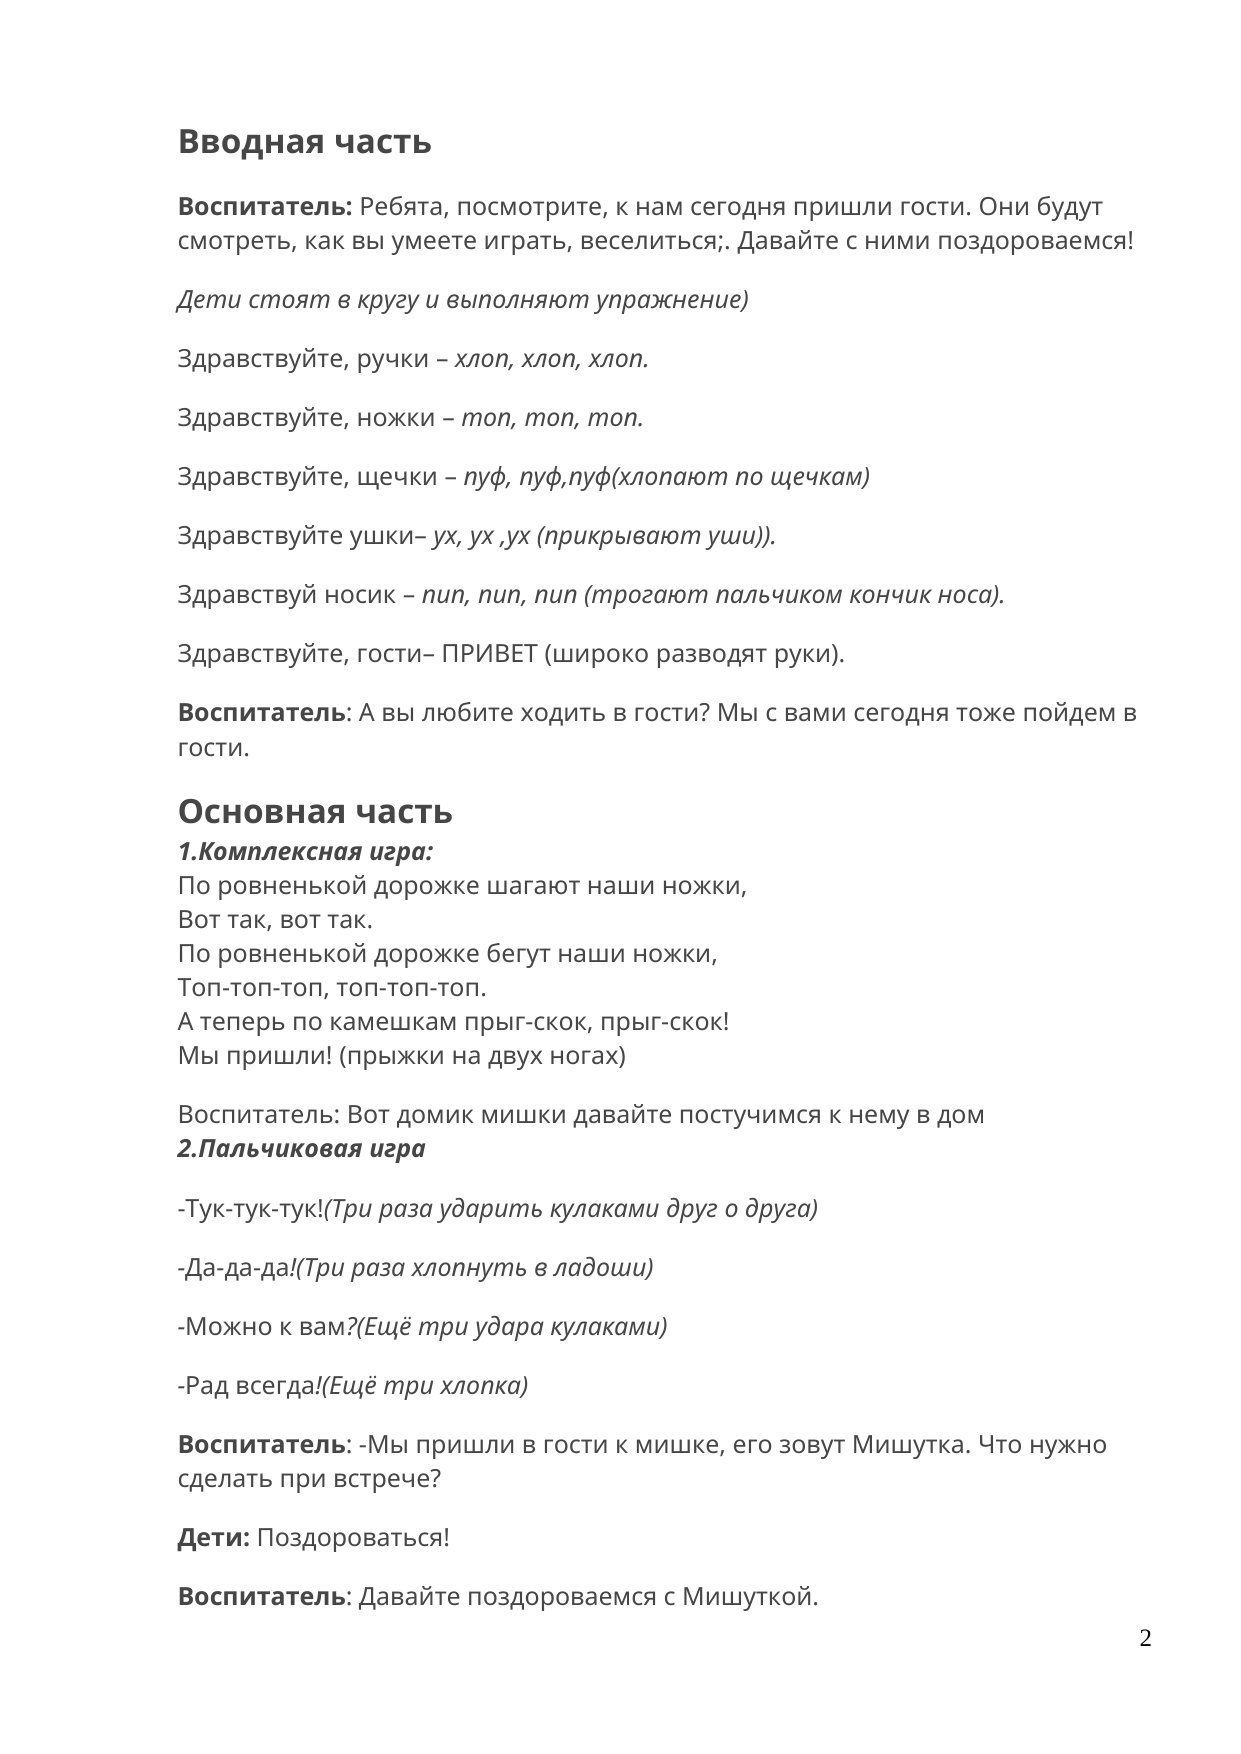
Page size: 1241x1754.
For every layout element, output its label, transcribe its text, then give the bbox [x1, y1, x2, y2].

text -Да-да-да!(Три раза хлопнуть в ладоши) [177, 1249, 1152, 1283]
text Здравствуйте, щечки – пуф, пуф,пуф(хлопают по щечкам) [177, 459, 1152, 493]
text -Рад всегда!(Ещё три хлопка) [177, 1367, 1152, 1401]
text Здравствуйте, гости– ПРИВЕТ (широко разводят руки). [177, 636, 1152, 670]
text 2.Пальчиковая игра [177, 1131, 1152, 1165]
text Здравствуй носик – пип, пип, пип (трогают пальчиком кончик носа). [177, 577, 1152, 611]
text Воспитатель: -Мы пришли в гости к мишке, его зовут Мишутка. Что нужно сделать при встрече? [177, 1426, 1152, 1494]
text Воспитатель: Ребята, посмотрите, к нам сегодня пришли гости. Они будут смотреть, как вы умеете играть, веселиться;. Давайте с ними поздороваемся! [177, 188, 1152, 257]
text Здравствуйте, ручки – хлоп, хлоп, хлоп. [177, 341, 1152, 375]
text Воспитатель: Вот домик мишки давайте постучимся к нему в дом [177, 1097, 1152, 1131]
text -Можно к вам?(Ещё три удара кулаками) [177, 1308, 1152, 1342]
text Здравствуйте, ножки – топ, топ, топ. [177, 400, 1152, 434]
text Дети: Поздороваться! [177, 1519, 1152, 1554]
text Вводная часть [177, 118, 1152, 163]
text Здравствуйте ушки– ух, ух ,ух (прикрывают уши)). [177, 518, 1152, 552]
text Воспитатель: А вы любите ходить в гости? Мы с вами сегодня тоже пойдем в гости. [177, 695, 1152, 763]
text Основная часть 1.Комплексная игра: По ровненькой дорожке шагают наши ножки, Вот так, вот так. По ровненькой дорожке бегут наши ножки, Топ-топ-топ, топ-топ-топ. А теперь по камешкам прыг-скок, прыг-скок! Мы пришли! (прыжки на двух ногах) [177, 788, 1152, 1072]
text Воспитатель: Давайте поздороваемся с Мишуткой. [177, 1579, 1152, 1613]
text -Тук-тук-тук!(Три раза ударить кулаками друг о друга) [177, 1190, 1152, 1224]
text Дети стоят в кругу и выполняют упражнение) [177, 282, 1152, 316]
